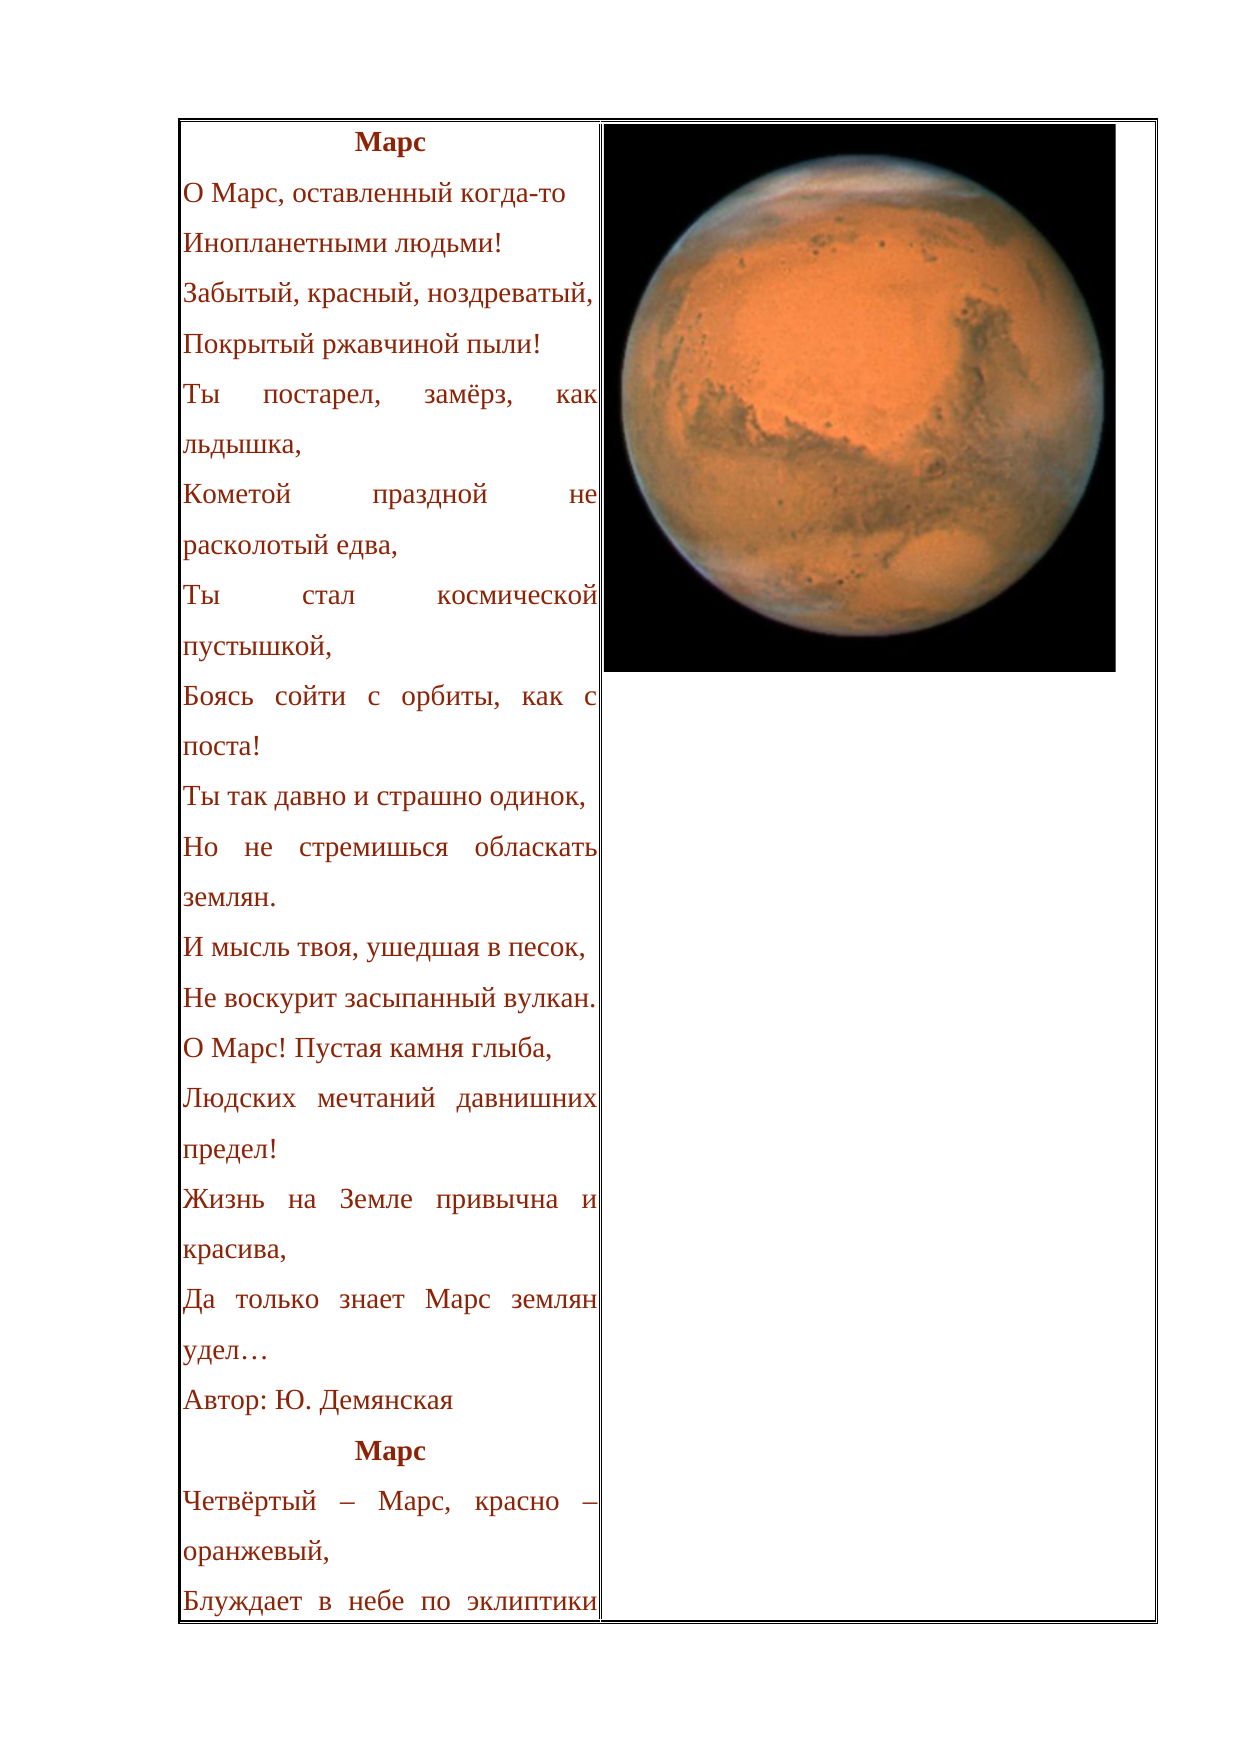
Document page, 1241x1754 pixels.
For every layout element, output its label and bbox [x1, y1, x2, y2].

table_cell [181, 122, 601, 1620]
table_cell [601, 122, 1155, 1620]
picture [603, 124, 1116, 672]
